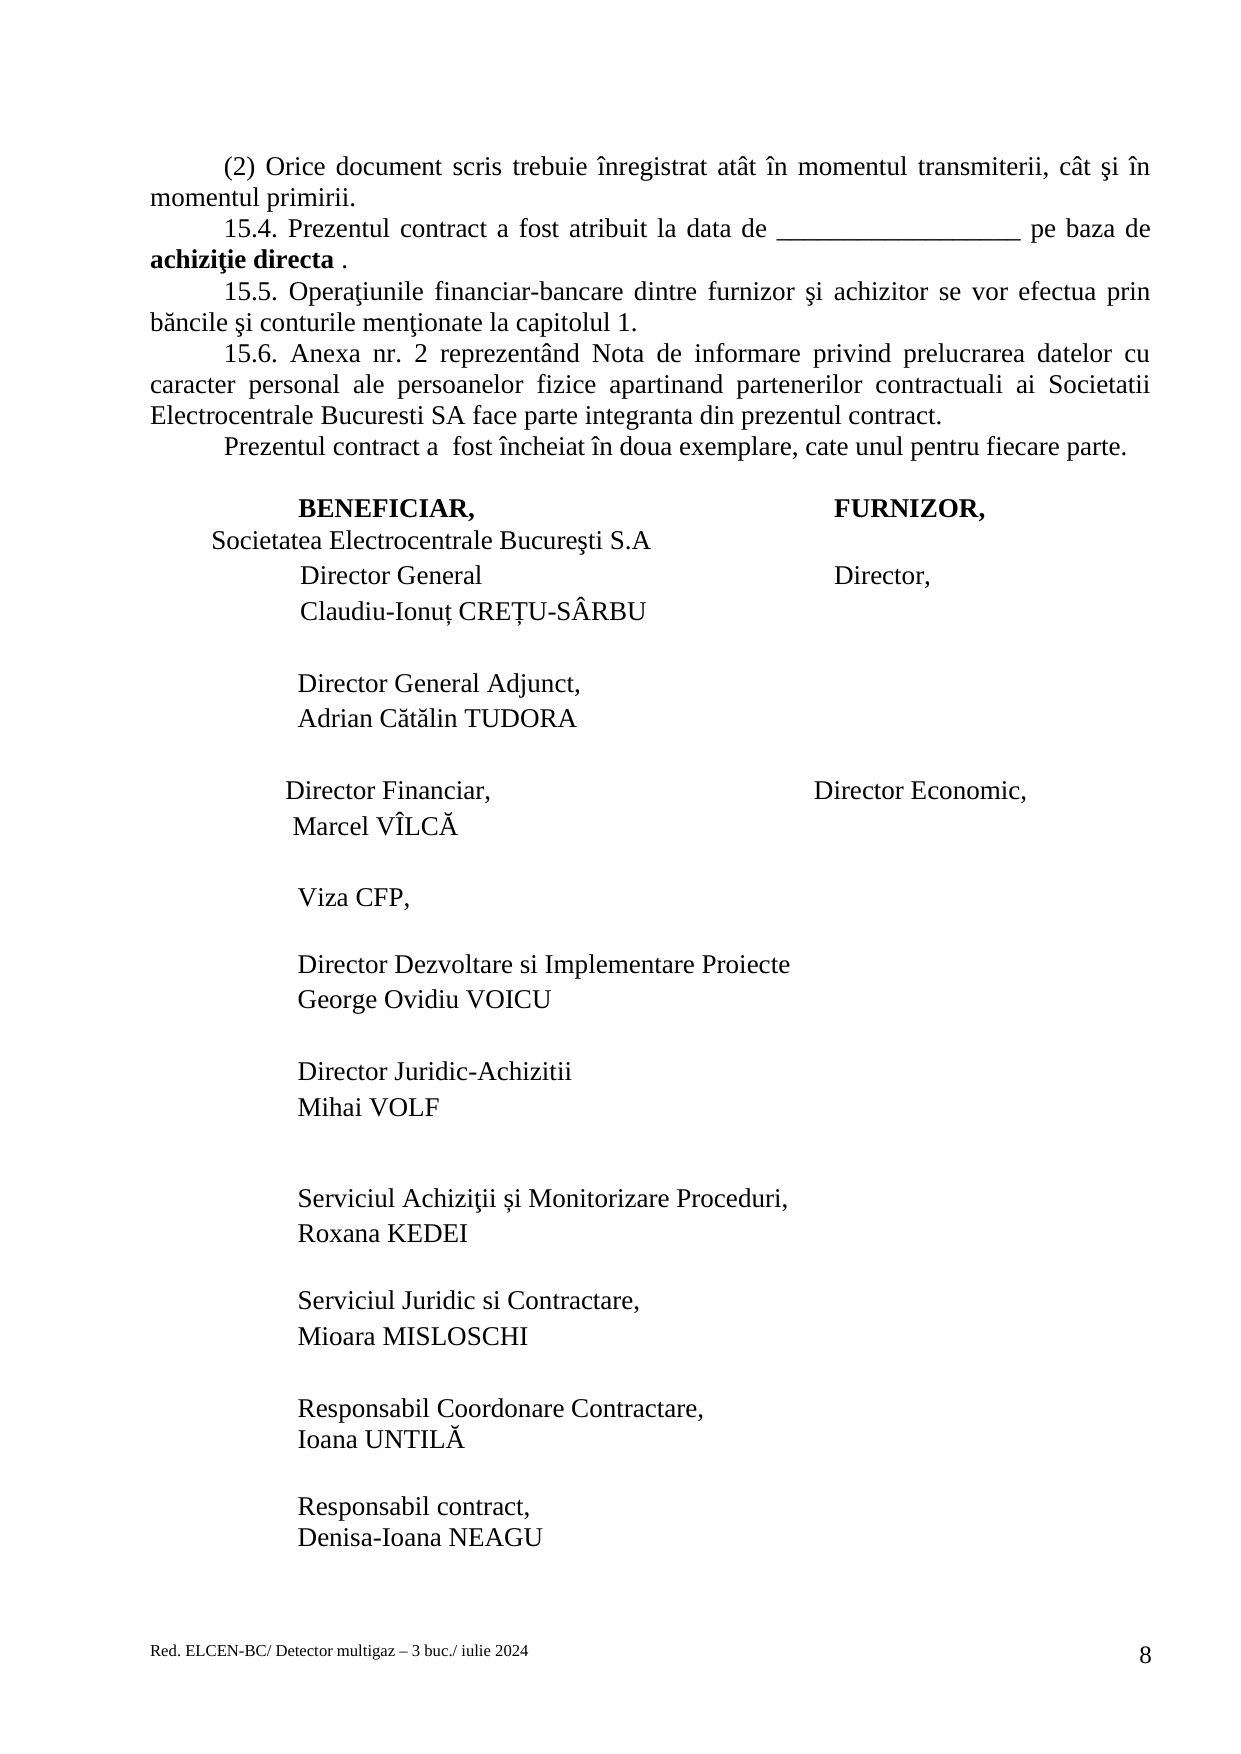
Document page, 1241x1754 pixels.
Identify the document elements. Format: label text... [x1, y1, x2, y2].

text Viza CFP, [150, 881, 1152, 912]
text Denisa-Ioana NEAGU [150, 1521, 1152, 1552]
text BENEFICIAR, FURNIZOR, [222, 493, 1152, 524]
text George Ovidiu VOICU [224, 984, 1152, 1015]
text Director General Adjunct, [224, 667, 1152, 698]
text 15.5. Operaţiunile financiar-bancare dintre furnizor şi achizitor se vor efectua prin băncile şi conturile menţionate la capitolul 1. [150, 274, 1152, 337]
text Serviciul Juridic si Contractare, [224, 1284, 1152, 1316]
text Societatea Electrocentrale Bucureşti S.A [150, 524, 1152, 555]
text Claudiu-Ionuț CREȚU-SÂRBU [150, 595, 1152, 626]
text (2) Orice document scris trebuie înregistrat atât în momentul transmiterii, cât şi în momentul primirii. [150, 150, 1152, 212]
text Director Financiar, Director Economic, [150, 774, 1152, 805]
text Marcel VÎLCĂ [150, 809, 1152, 841]
text 15.6. Anexa nr. 2 reprezentând Nota de informare privind prelucrarea datelor cu caracter personal ale persoanelor fizice apartinand partenerilor contractuali ai Societatii Electrocentrale Bucuresti SA face parte integranta din prezentul contract. [150, 337, 1152, 430]
text Serviciul Achiziţii și Monitorizare Proceduri, [150, 1182, 1152, 1213]
text Director Juridic-Achizitii [224, 1055, 1152, 1086]
text Prezentul contract a fost încheiat în doua exemplare, cate unul pentru fiecare parte. [150, 430, 1152, 461]
text Mihai VOLF [150, 1091, 1152, 1122]
text Roxana KEDEI [224, 1218, 1152, 1249]
text Director Dezvoltare si Implementare Proiecte [224, 948, 1152, 979]
text Ioana UNTILĂ [224, 1423, 1152, 1454]
text Responsabil contract, [150, 1490, 1152, 1521]
text Adrian Cătălin TUDORA [150, 702, 1152, 733]
text 15.4. Prezentul contract a fost atribuit la data de __________________ pe baza de achiziţie directa . [150, 212, 1152, 274]
text Mioara MISLOSCHI [224, 1320, 1152, 1351]
text Director General Director, [150, 559, 1152, 591]
text Responsabil Coordonare Contractare, [224, 1392, 1152, 1423]
